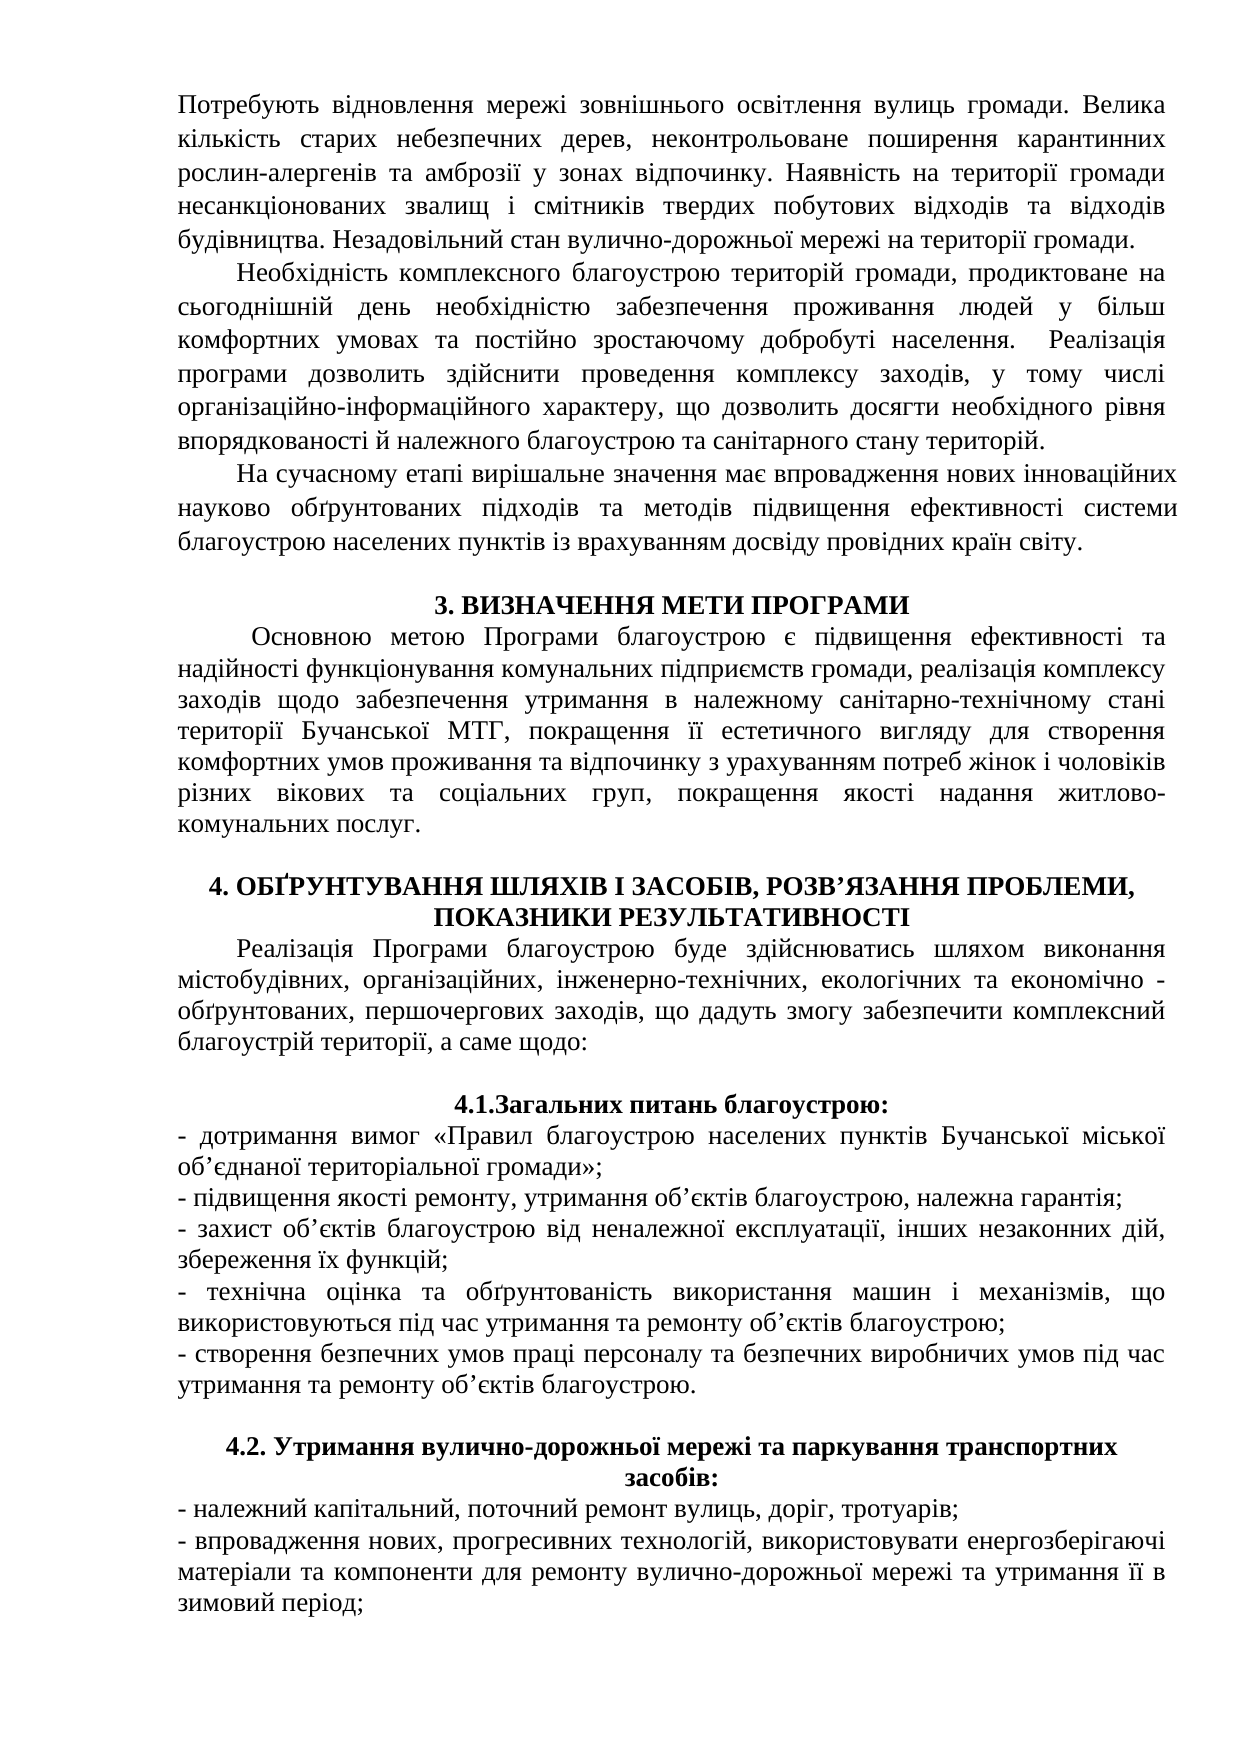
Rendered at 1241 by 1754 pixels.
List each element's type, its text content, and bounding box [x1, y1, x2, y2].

text - створення безпечних умов праці персоналу та безпечних виробничих умов під час утримання та ремонту об’єктів благоустрою. [177, 1337, 1167, 1399]
text На сучасному етапі вирішальне значення має впровадження нових інноваційних науково обґрунтованих підходів та методів підвищення ефективності системи благоустрою населених пунктів із врахуванням досвіду провідних країн світу. [177, 458, 1178, 556]
text - технічна оцінка та обґрунтованість використання машин і механізмів, що використовуються під час утримання та ремонту об’єктів благоустрою; [177, 1274, 1167, 1337]
text - впровадження нових, прогресивних технологій, використовувати енергозберігаючі матеріали та компоненти для ремонту вулично-дорожньої мережі та утримання її в зимовий період; [177, 1524, 1167, 1617]
text 4.1.Загальних питань благоустрою: [177, 1088, 1167, 1119]
text 3. ВИЗНАЧЕННЯ МЕТИ ПРОГРАМИ [177, 589, 1167, 621]
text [177, 89, 1167, 254]
text Необхідність комплексного благоустрою територій громади, продиктоване на сьогоднішній день необхідністю забезпечення проживання людей у більш комфортних умовах та постійно зростаючому добробуті населення. Реалізація програми дозволить здійснити проведення комплексу заходів, у тому числі організаційно-інформаційного характеру, що дозволить досягти необхідного рівня впорядкованості й належного благоустрою та санітарного стану територій. [177, 256, 1167, 455]
text - дотримання вимог «Правил благоустрою населених пунктів Бучанської міської об’єднаної територіальної громади»; [177, 1119, 1167, 1181]
text 4.2. Утримання вулично-дорожньої мережі та паркування транспортних засобів: [177, 1430, 1167, 1493]
text Основною метою Програми благоустрою є підвищення ефективності та надійності функціонування комунальних підприємств громади, реалізація комплексу заходів щодо забезпечення утримання в належному санітарно-технічному стані території Бучанської МТГ, покращення її естетичного вигляду для створення комфортних умов проживання та відпочинку з урахуванням потреб жінок і чоловіків різних вікових та соціальних груп, покращення якості надання житлово-комунальних послуг. [177, 621, 1167, 838]
text 4. ОБҐРУНТУВАННЯ ШЛЯХІВ І ЗАСОБІВ, РОЗВ’ЯЗАННЯ ПРОБЛЕМИ, ПОКАЗНИКИ РЕЗУЛЬТАТИВНОСТІ [177, 870, 1167, 932]
text - захист об’єктів благоустрою від неналежної експлуатації, інших незаконних дій, збереження їх функцій; [177, 1212, 1167, 1274]
text Реалізація Програми благоустрою буде здійснюватись шляхом виконання містобудівних, організаційних, інженерно-технічних, екологічних та економічно - обґрунтованих, першочергових заходів, що дадуть змогу забезпечити комплексний благоустрій території, а саме щодо: [177, 932, 1167, 1057]
text - належний капітальний, поточний ремонт вулиць, доріг, тротуарів; [177, 1493, 1167, 1524]
text - підвищення якості ремонту, утримання об’єктів благоустрою, належна гарантія; [177, 1181, 1167, 1212]
